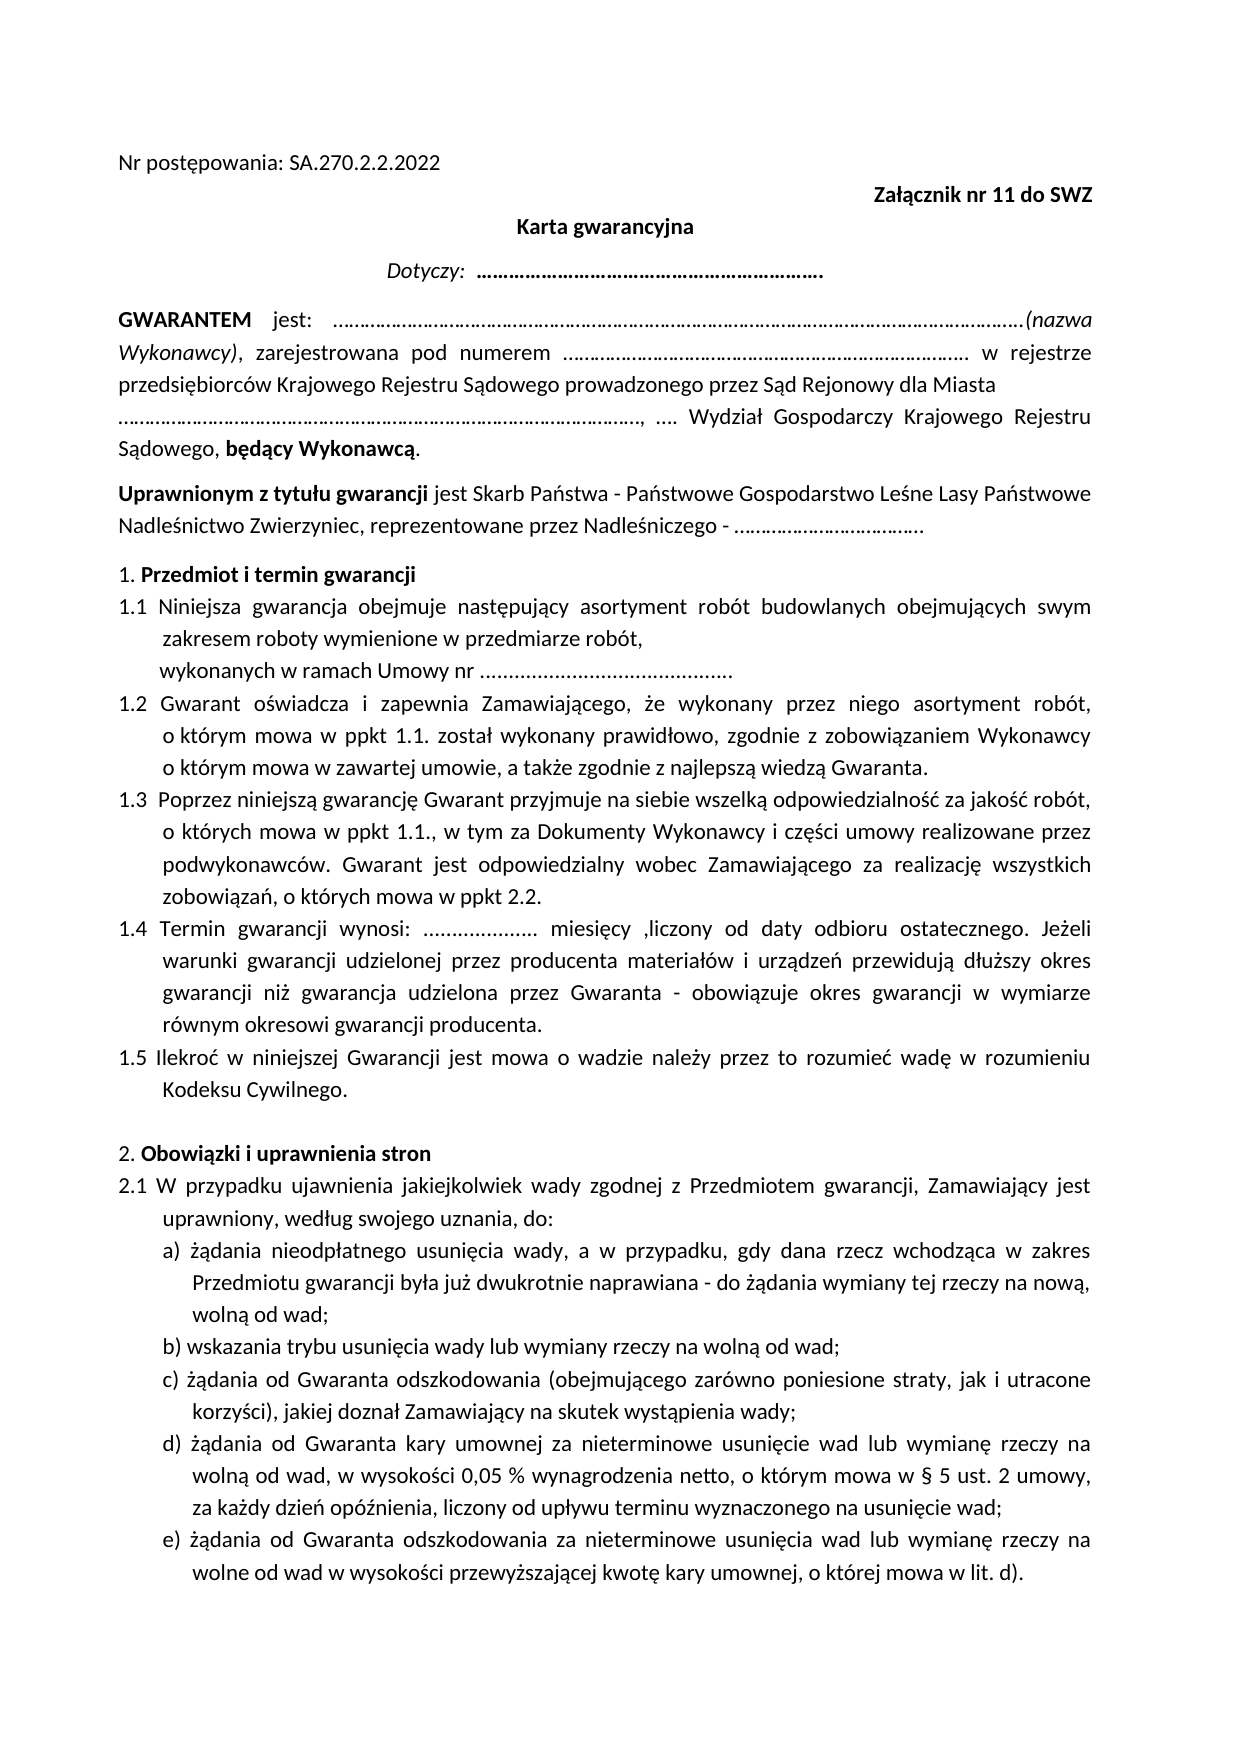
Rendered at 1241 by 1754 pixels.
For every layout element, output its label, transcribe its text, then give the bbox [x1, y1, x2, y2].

text wykonanych w ramach Umowy nr ............................................ [118, 657, 1093, 684]
text ………………………………………………………………………………………, …. Wydział Gospodarczy Krajowego Rejestru Sądowego, będący Wykonawcą. [118, 402, 1093, 462]
text c) żądania od Gwaranta odszkodowania (obejmującego zarówno poniesione straty, jak i utracone korzyści), jakiej doznał Zamawiający na skutek wystąpienia wady; [162, 1365, 1093, 1425]
text 2.1 W przypadku ujawnienia jakiejkolwiek wady zgodnej z Przedmiotem gwarancji, Zamawiający jest uprawniony, według swojego uznania, do: [118, 1172, 1093, 1232]
text Uprawnionym z tytułu gwarancji jest Skarb Państwa - Państwowe Gospodarstwo Leśne Lasy Państwowe Nadleśnictwo Zwierzyniec, reprezentowane przez Nadleśniczego - ……………………………… [118, 479, 1093, 539]
text GWARANTEM jest: …………………………………………………………………………………………………………………..(nazwa Wykonawcy), zarejestrowana pod numerem ………………………………………………………………….. w rejestrze przedsiębiorców Krajowego Rejestru Sądowego prowadzonego przez Sąd Rejonowy dla Miasta [118, 306, 1093, 398]
text 2. Obowiązki i uprawnienia stron [118, 1139, 1093, 1167]
text 1.3 Poprzez niniejszą gwarancję Gwarant przyjmuje na siebie wszelką odpowiedzialność za jakość robót, o których mowa w ppkt 1.1., w tym za Dokumenty Wykonawcy i części umowy realizowane przez podwykonawców. Gwarant jest odpowiedzialny wobec Zamawiającego za realizację wszystkich zobowiązań, o których mowa w ppkt 2.2. [118, 785, 1093, 910]
text Załącznik nr 11 do SWZ [118, 180, 1093, 208]
text 1.4 Termin gwarancji wynosi: .................... miesięcy ,liczony od daty odbioru ostatecznego. Jeżeli warunki gwarancji udzielonej przez producenta materiałów i urządzeń przewidują dłuższy okres gwarancji niż gwarancja udzielona przez Gwaranta - obowiązuje okres gwarancji w wymiarze równym okresowi gwarancji producenta. [118, 914, 1093, 1039]
text Karta gwarancyjna [118, 212, 1093, 240]
text 1. Przedmiot i termin gwarancji [118, 560, 1093, 588]
text a) żądania nieodpłatnego usunięcia wady, a w przypadku, gdy dana rzecz wchodząca w zakres Przedmiotu gwarancji była już dwukrotnie naprawiana - do żądania wymiany tej rzeczy na nową, wolną od wad; [162, 1236, 1093, 1328]
text d) żądania od Gwaranta kary umownej za nieterminowe usunięcie wad lub wymianę rzeczy na wolną od wad, w wysokości 0,05 % wynagrodzenia netto, o którym mowa w § 5 ust. 2 umowy, za każdy dzień opóźnienia, liczony od upływu terminu wyznaczonego na usunięcie wad; [162, 1429, 1093, 1521]
text b) wskazania trybu usunięcia wady lub wymiany rzeczy na wolną od wad; [162, 1332, 1093, 1361]
text Nr postępowania: SA.270.2.2.2022 [118, 148, 1093, 176]
text 1.1 Niniejsza gwarancja obejmuje następujący asortyment robót budowlanych obejmujących swym zakresem roboty wymienione w przedmiarze robót, [118, 592, 1093, 652]
text Dotyczy: ………………………………………………………. [118, 257, 1093, 285]
text 1.5 Ilekroć w niniejszej Gwarancji jest mowa o wadzie należy przez to rozumieć wadę w rozumieniu Kodeksu Cywilnego. [118, 1043, 1093, 1103]
text e) żądania od Gwaranta odszkodowania za nieterminowe usunięcia wad lub wymianę rzeczy na wolne od wad w wysokości przewyższającej kwotę kary umownej, o której mowa w lit. d). [162, 1526, 1093, 1586]
text 1.2 Gwarant oświadcza i zapewnia Zamawiającego, że wykonany przez niego asortyment robót, o którym mowa w ppkt 1.1. został wykonany prawidłowo, zgodnie z zobowiązaniem Wykonawcy o którym mowa w zawartej umowie, a także zgodnie z najlepszą wiedzą Gwaranta. [118, 689, 1093, 781]
